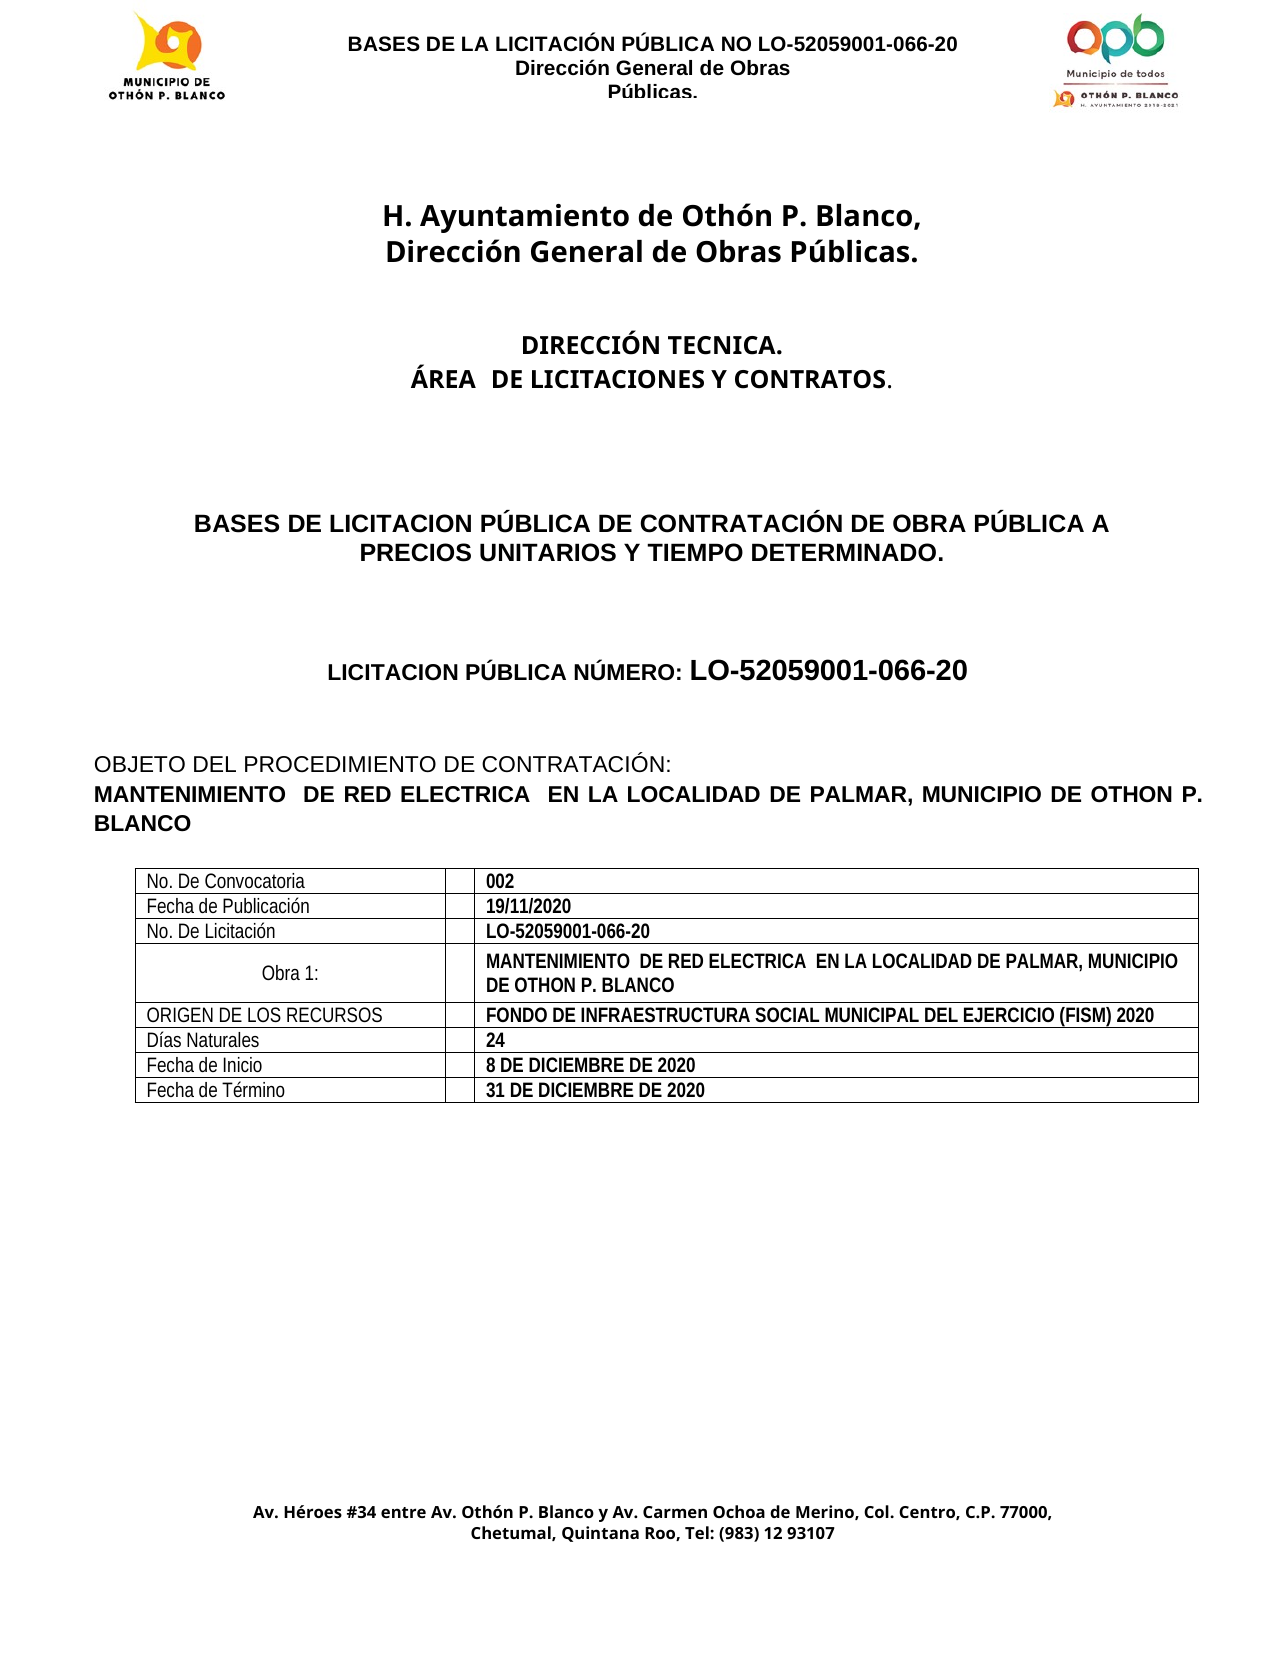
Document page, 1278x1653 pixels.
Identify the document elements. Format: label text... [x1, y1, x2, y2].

table_cell [446, 944, 474, 1002]
table_cell Fecha de Inicio [136, 1053, 445, 1077]
text Dirección General de Obras Públicas. [94, 235, 1209, 269]
text PRECIOS UNITARIOS Y TIEMPO DETERMINADO. [94, 538, 1209, 566]
text MANTENIMIENTO DE RED ELECTRICA EN LA LOCALIDAD DE PALMAR, MUNICIPIO DE OTHON P. BLANCO [94, 779, 1204, 837]
table_cell [446, 1003, 474, 1027]
table_cell Obra 1: [136, 944, 445, 1002]
table_cell 19/11/2020 [475, 894, 1198, 918]
table_cell [446, 1078, 474, 1102]
text DIRECCIÓN TECNICA. [94, 328, 1209, 362]
table_cell Días Naturales [136, 1028, 445, 1052]
table_cell 31 DE DICIEMBRE DE 2020 [475, 1078, 1198, 1102]
text ÁREA DE LICITACIONES Y CONTRATOS. [94, 362, 1209, 396]
text BASES DE LICITACION PÚBLICA DE CONTRATACIÓN DE OBRA PÚBLICA A [94, 509, 1209, 538]
table_header 002 [475, 869, 1198, 893]
text H. Ayuntamiento de Othón P. Blanco, [94, 200, 1209, 233]
picture [104, 0, 237, 114]
table_cell ORIGEN DE LOS RECURSOS [136, 1003, 445, 1027]
table_cell [446, 894, 474, 918]
text LICITACION PÚBLICA NÚMERO: LO-52059001-066-20 [94, 653, 1201, 686]
table_header No. De Convocatoria [136, 869, 445, 893]
table_cell LO-52059001-066-20 [475, 919, 1198, 943]
table_cell Fecha de Término [136, 1078, 445, 1102]
table_cell No. De Licitación [136, 919, 445, 943]
table_cell [446, 1053, 474, 1077]
table_cell Fecha de Publicación [136, 894, 445, 918]
text OBJETO DEL PROCEDIMIENTO DE CONTRATACIÓN: [94, 751, 1204, 777]
table_cell MANTENIMIENTO DE RED ELECTRICA EN LA LOCALIDAD DE PALMAR, MUNICIPIO DE OTHON P. BLANCO [475, 944, 1198, 1002]
table_cell 8 DE DICIEMBRE DE 2020 [475, 1053, 1198, 1077]
table_header [446, 869, 474, 893]
table_cell 24 [475, 1028, 1198, 1052]
table_cell [446, 1028, 474, 1052]
picture [1049, 13, 1192, 113]
table_cell [446, 919, 474, 943]
table_cell FONDO DE INFRAESTRUCTURA SOCIAL MUNICIPAL DEL EJERCICIO (FISM) 2020 [475, 1003, 1198, 1027]
